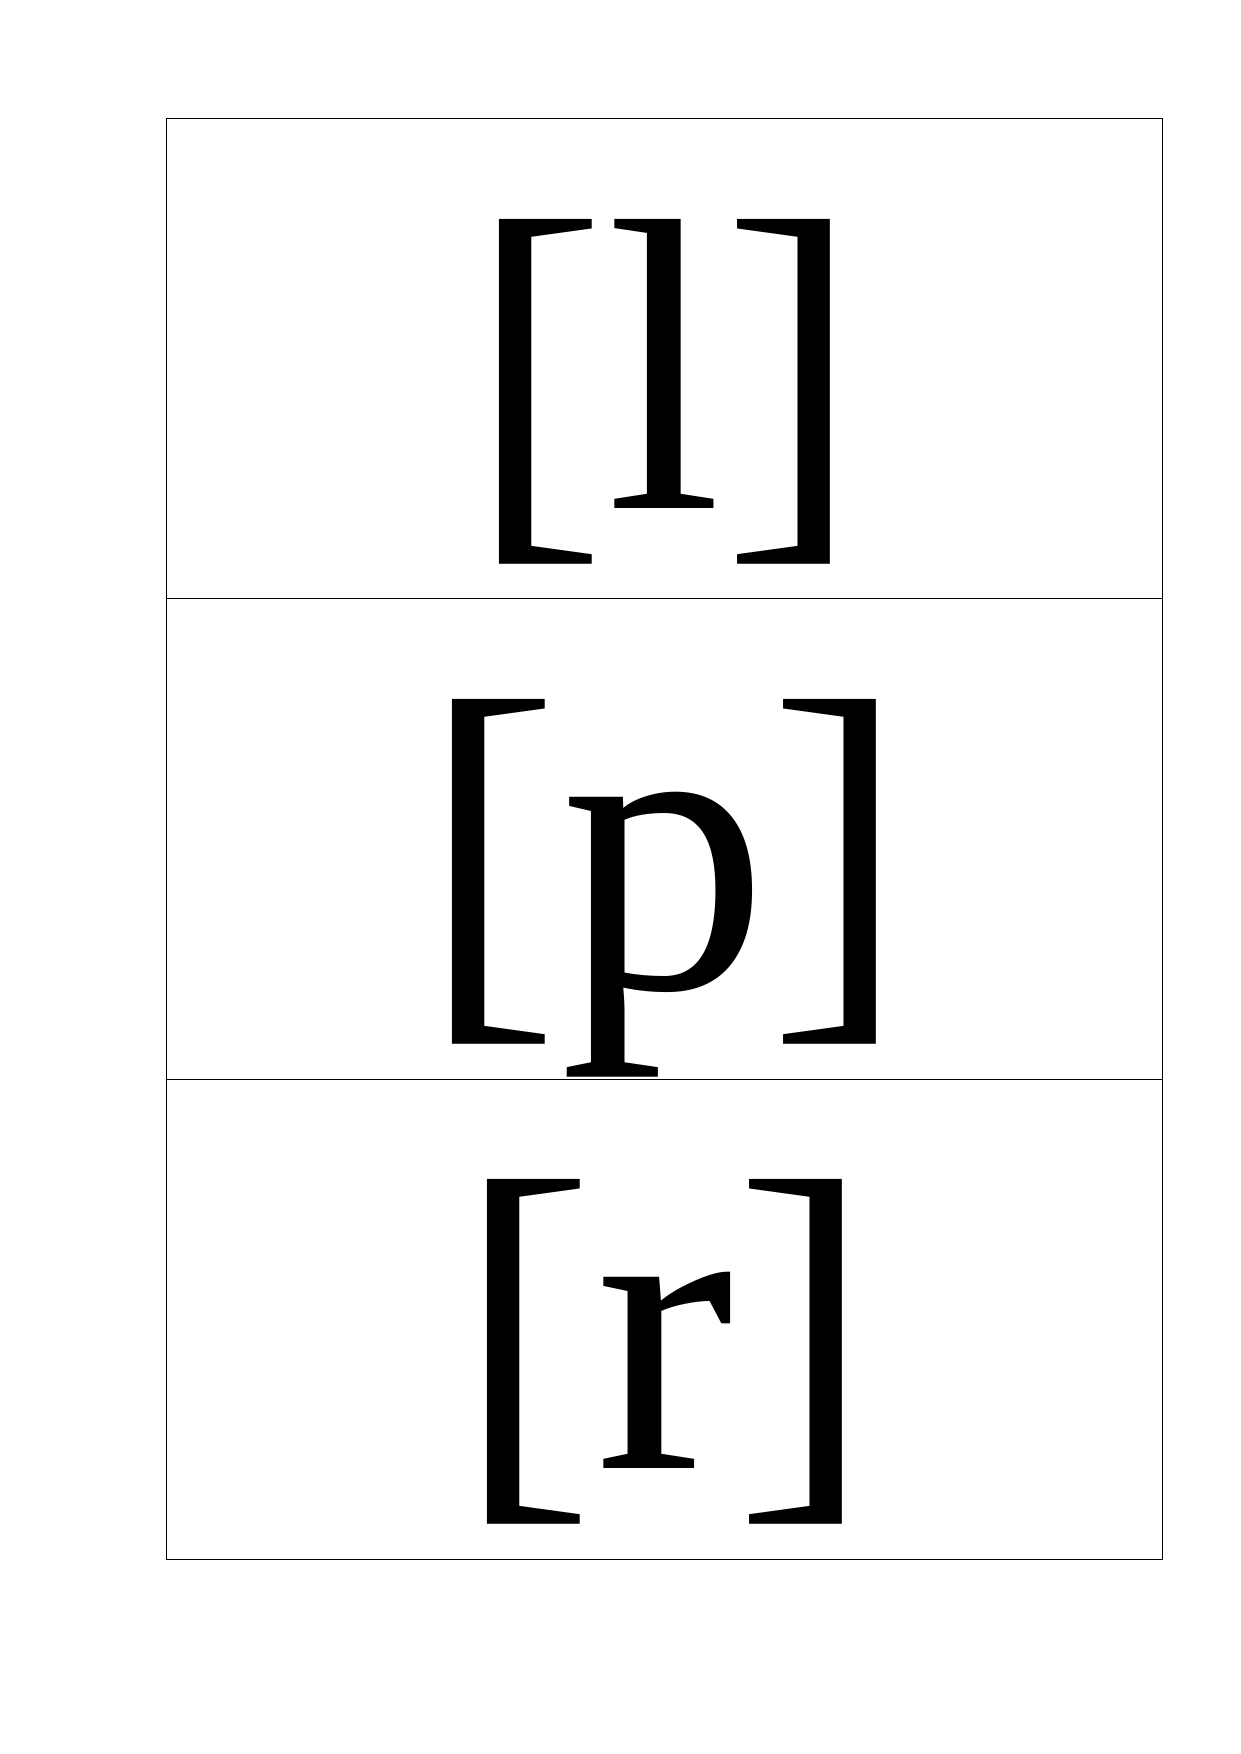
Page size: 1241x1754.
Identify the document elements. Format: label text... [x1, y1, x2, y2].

table_cell [l] [167, 119, 1162, 598]
table_cell [r] [167, 1080, 1162, 1559]
table_cell [p] [167, 599, 1162, 1078]
